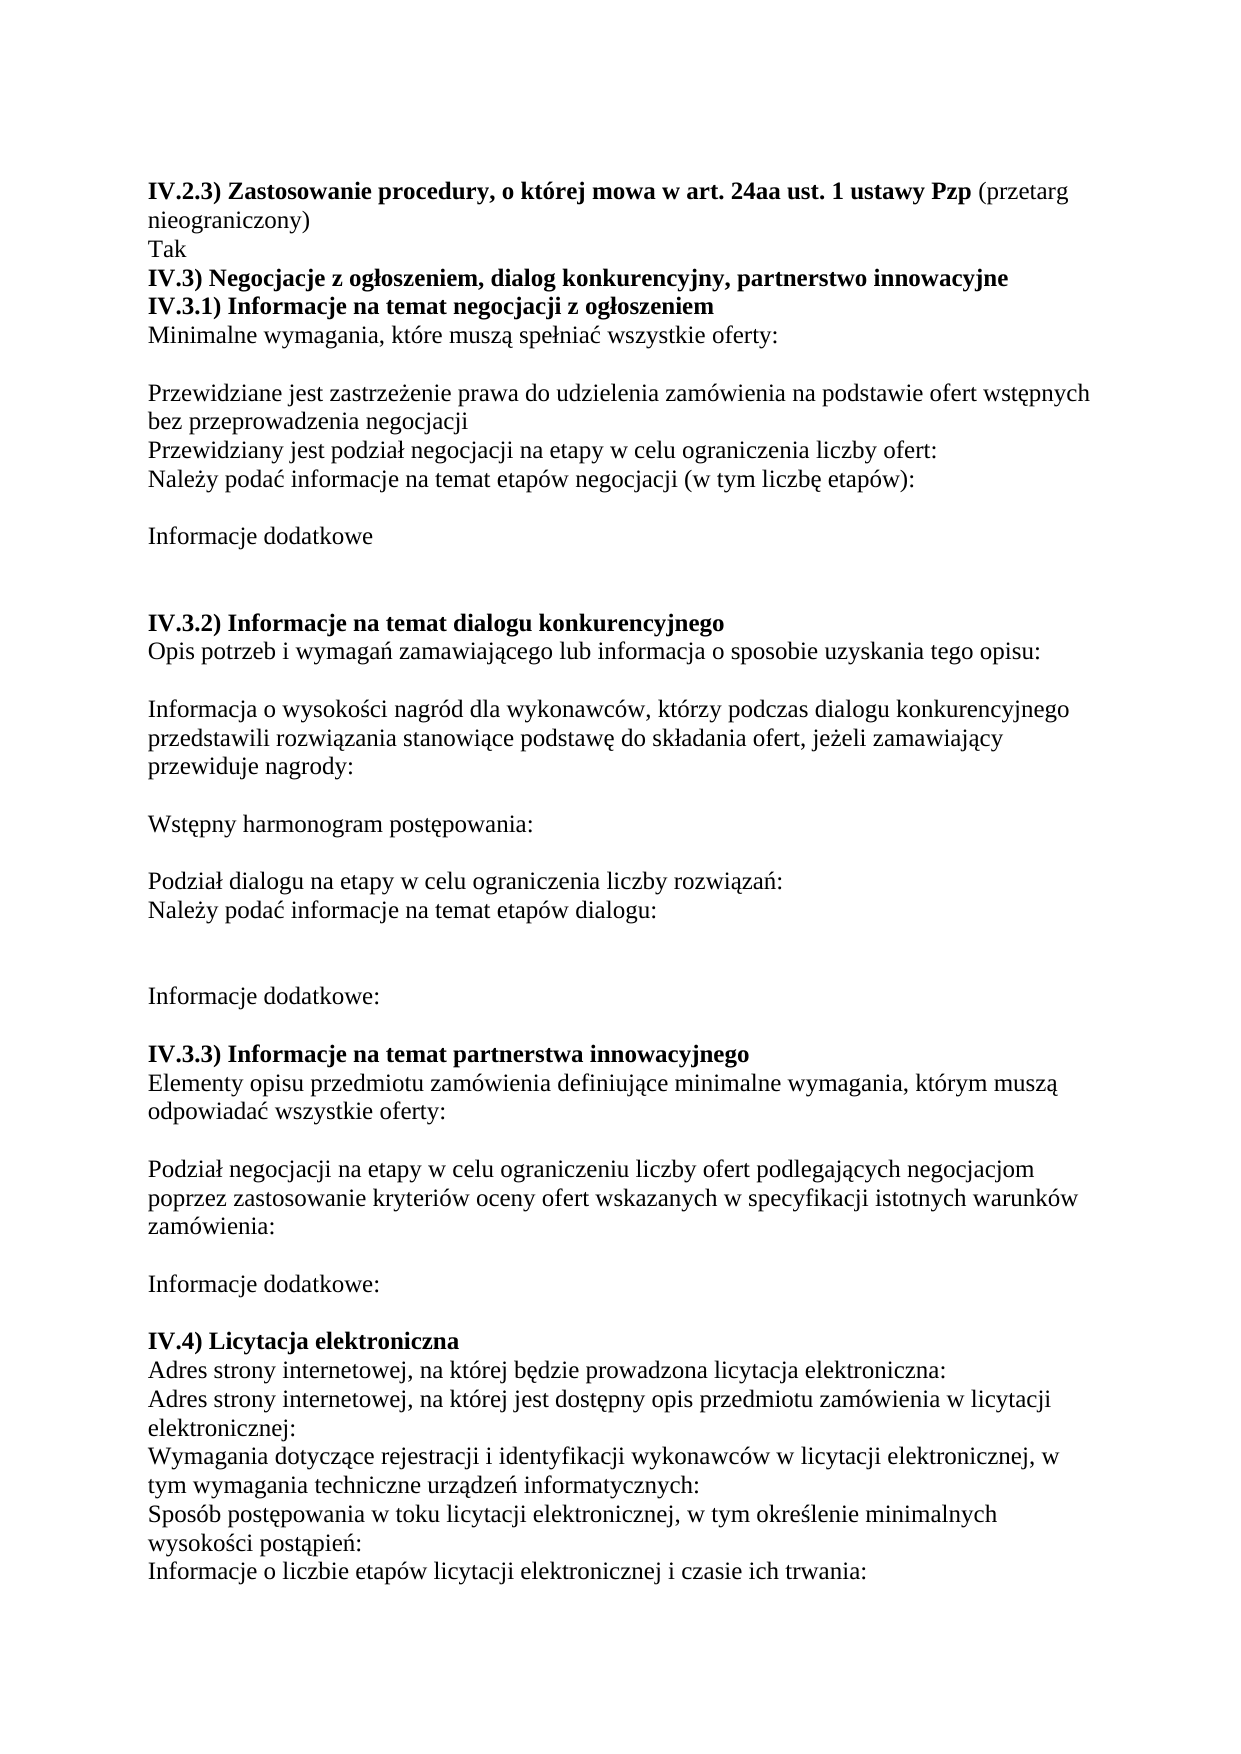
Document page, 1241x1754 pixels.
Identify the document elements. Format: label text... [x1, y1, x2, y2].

text Wymagania dotyczące rejestracji i identyfikacji wykonawców w licytacji elektronicznej, w tym wymagania techniczne urządzeń informatycznych: [148, 1441, 1093, 1499]
text Sposób postępowania w toku licytacji elektronicznej, w tym określenie minimalnych wysokości postąpień: [148, 1499, 1093, 1556]
text Adres strony internetowej, na której jest dostępny opis przedmiotu zamówienia w licytacji elektronicznej: [148, 1384, 1093, 1441]
text Informacje o liczbie etapów licytacji elektronicznej i czasie ich trwania: [148, 1556, 1093, 1585]
text IV.2.3) Zastosowanie procedury, o której mowa w art. 24aa ust. 1 ustawy Pzp (przetarg nieograniczony) Tak IV.3) Negocjacje z ogłoszeniem, dialog konkurencyjny, partnerstwo innowacyjne IV.3.1) Informacje na temat negocjacji z ogłoszeniem Minimalne wymagania, które muszą spełniać wszystkie oferty: Przewidziane jest zastrzeżenie prawa do udzielenia zamówienia na podstawie ofert wstępnych bez przeprowadzenia negocjacji Przewidziany jest podział negocjacji na etapy w celu ograniczenia liczby ofert: Należy podać informacje na temat etapów negocjacji (w tym liczbę etapów): Informacje dodatkowe IV.3.2) Informacje na temat dialogu konkurencyjnego Opis potrzeb i wymagań zamawiającego lub informacja o sposobie uzyskania tego opisu: Informacja o wysokości nagród dla wykonawców, którzy podczas dialogu konkurencyjnego przedstawili rozwiązania stanowiące podstawę do składania ofert, jeżeli zamawiający przewiduje nagrody: Wstępny harmonogram postępowania: Podział dialogu na etapy w celu ograniczenia liczby rozwiązań: Należy podać informacje na temat etapów dialogu: Informacje dodatkowe: IV.3.3) Informacje na temat partnerstwa innowacyjnego Elementy opisu przedmiotu zamówienia definiujące minimalne wymagania, którym muszą odpowiadać wszystkie oferty: Podział negocjacji na etapy w celu ograniczeniu liczby ofert podlegających negocjacjom poprzez zastosowanie kryteriów oceny ofert wskazanych w specyfikacji istotnych warunków zamówienia: Informacje dodatkowe: IV.4) Licytacja elektroniczna Adres strony internetowej, na której będzie prowadzona licytacja elektroniczna: [148, 148, 1093, 1384]
